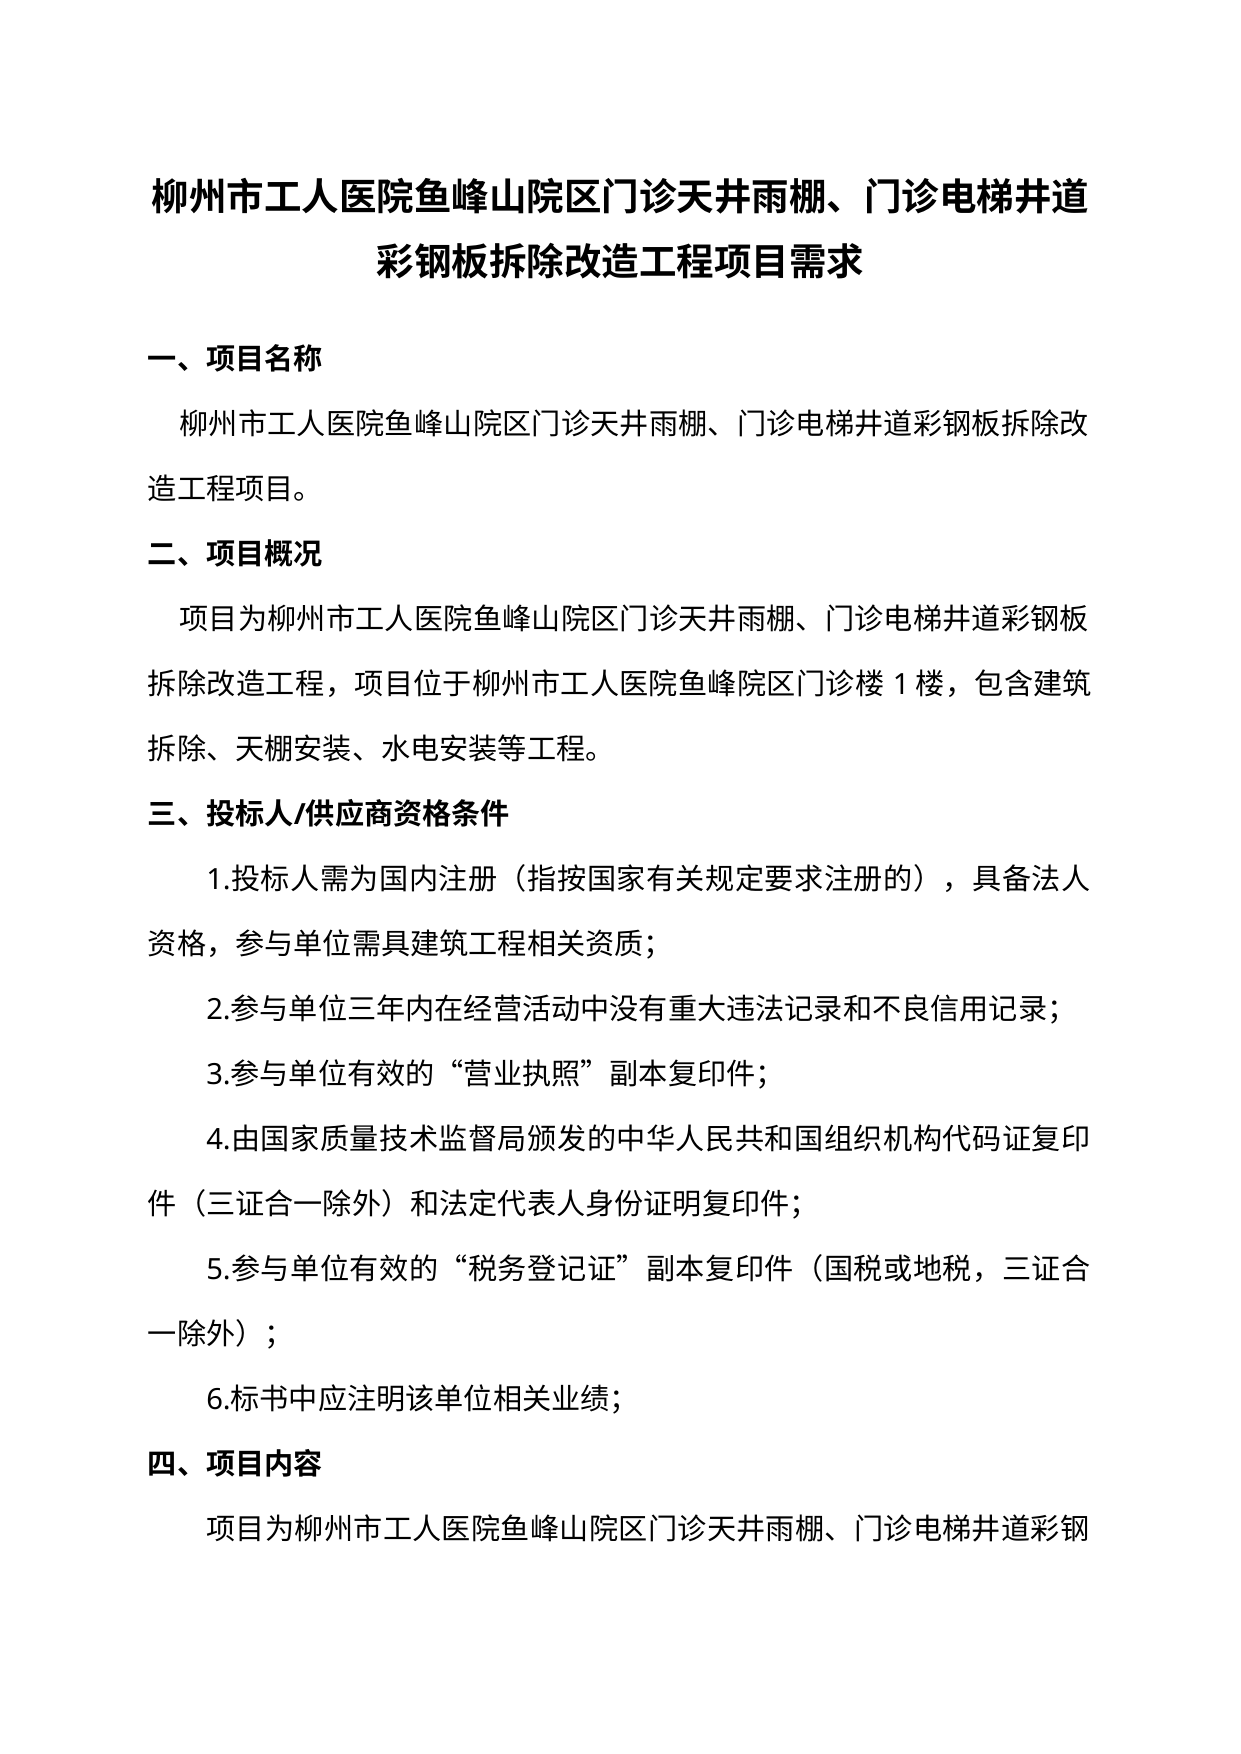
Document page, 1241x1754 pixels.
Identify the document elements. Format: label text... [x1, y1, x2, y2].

text 柳州市工人医院鱼峰山院区门诊天井雨棚、门诊电梯井道彩钢板拆除改造工程项目需求 [148, 162, 1093, 292]
text 二、项目概况 [148, 519, 1093, 584]
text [148, 1494, 1093, 1559]
text 2.参与单位三年内在经营活动中没有重大违法记录和不良信用记录； [148, 974, 1093, 1039]
text 6.标书中应注明该单位相关业绩； [148, 1364, 1093, 1429]
text 一、项目名称 [148, 324, 1093, 389]
text 5.参与单位有效的“税务登记证”副本复印件（国税或地税，三证合一除外）； [148, 1234, 1093, 1364]
text 项目为柳州市工人医院鱼峰山院区门诊天井雨棚、门诊电梯井道彩钢板拆除改造工程，项目位于柳州市工人医院鱼峰院区门诊楼1楼，包含建筑拆除、天棚安装、水电安装等工程。 [148, 584, 1093, 779]
text 四、项目内容 [148, 1429, 1093, 1494]
text 3.参与单位有效的“营业执照”副本复印件； [148, 1039, 1093, 1104]
text 4.由国家质量技术监督局颁发的中华人民共和国组织机构代码证复印件（三证合一除外）和法定代表人身份证明复印件； [148, 1104, 1093, 1234]
text 三、投标人/供应商资格条件 [148, 779, 1093, 844]
text 1.投标人需为国内注册（指按国家有关规定要求注册的），具备法人资格，参与单位需具建筑工程相关资质； [148, 844, 1093, 974]
text 柳州市工人医院鱼峰山院区门诊天井雨棚、门诊电梯井道彩钢板拆除改造工程项目。 [148, 389, 1093, 519]
